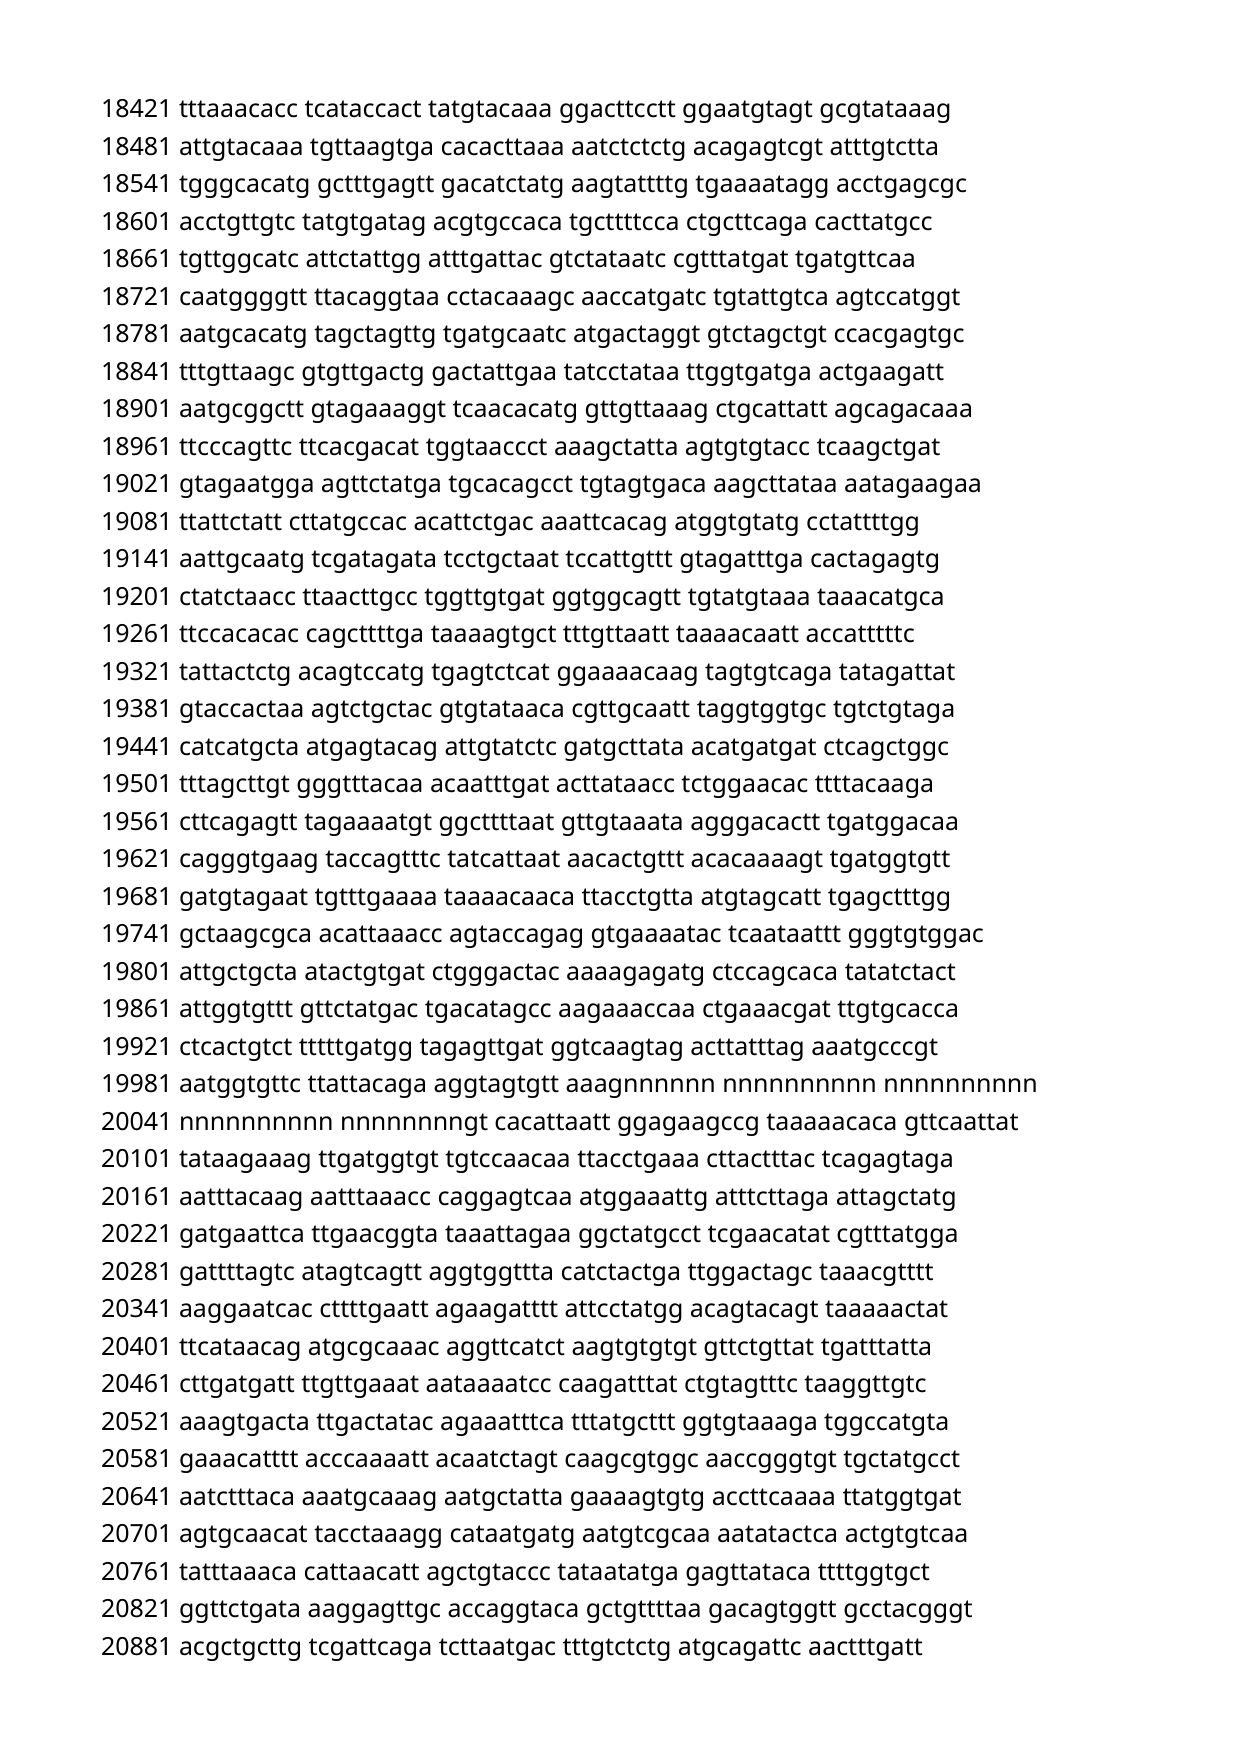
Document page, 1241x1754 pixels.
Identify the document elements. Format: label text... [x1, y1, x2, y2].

text 20221 gatgaattca ttgaacggta taaattagaa ggctatgcct tcgaacatat cgtttatgga [75, 1214, 1165, 1252]
text 20521 aaagtgacta ttgactatac agaaatttca tttatgcttt ggtgtaaaga tggccatgta [75, 1402, 1165, 1439]
text 19261 ttccacacac cagcttttga taaaagtgct tttgttaatt taaaacaatt accatttttc [75, 614, 1165, 652]
text 18421 tttaaacacc tcataccact tatgtacaaa ggacttcctt ggaatgtagt gcgtataaag [75, 89, 1165, 127]
text 20401 ttcataacag atgcgcaaac aggttcatct aagtgtgtgt gttctgttat tgatttatta [75, 1327, 1165, 1364]
text 20161 aatttacaag aatttaaacc caggagtcaa atggaaattg atttcttaga attagctatg [75, 1177, 1165, 1214]
text 19801 attgctgcta atactgtgat ctgggactac aaaagagatg ctccagcaca tatatctact [75, 952, 1165, 989]
text 19441 catcatgcta atgagtacag attgtatctc gatgcttata acatgatgat ctcagctggc [75, 727, 1165, 764]
text 18601 acctgttgtc tatgtgatag acgtgccaca tgcttttcca ctgcttcaga cacttatgcc [75, 202, 1165, 239]
text 19141 aattgcaatg tcgatagata tcctgctaat tccattgttt gtagatttga cactagagtg [75, 539, 1165, 577]
text 20821 ggttctgata aaggagttgc accaggtaca gctgttttaa gacagtggtt gcctacgggt [75, 1589, 1165, 1627]
text 19681 gatgtagaat tgtttgaaaa taaaacaaca ttacctgtta atgtagcatt tgagctttgg [75, 877, 1165, 914]
text 18661 tgttggcatc attctattgg atttgattac gtctataatc cgtttatgat tgatgttcaa [75, 239, 1165, 277]
text 18841 tttgttaagc gtgttgactg gactattgaa tatcctataa ttggtgatga actgaagatt [75, 352, 1165, 389]
text 20641 aatctttaca aaatgcaaag aatgctatta gaaaagtgtg accttcaaaa ttatggtgat [75, 1477, 1165, 1514]
text 20761 tatttaaaca cattaacatt agctgtaccc tataatatga gagttataca ttttggtgct [75, 1552, 1165, 1589]
text 19981 aatggtgttc ttattacaga aggtagtgtt aaagnnnnnn nnnnnnnnnn nnnnnnnnnn [75, 1064, 1165, 1102]
text 19861 attggtgttt gttctatgac tgacatagcc aagaaaccaa ctgaaacgat ttgtgcacca [75, 989, 1165, 1027]
text 20581 gaaacatttt acccaaaatt acaatctagt caagcgtggc aaccgggtgt tgctatgcct [75, 1439, 1165, 1477]
text 19741 gctaagcgca acattaaacc agtaccagag gtgaaaatac tcaataattt gggtgtggac [75, 914, 1165, 952]
text 18541 tgggcacatg gctttgagtt gacatctatg aagtattttg tgaaaatagg acctgagcgc [75, 164, 1165, 202]
text 18901 aatgcggctt gtagaaaggt tcaacacatg gttgttaaag ctgcattatt agcagacaaa [75, 389, 1165, 427]
text 20461 cttgatgatt ttgttgaaat aataaaatcc caagatttat ctgtagtttc taaggttgtc [75, 1364, 1165, 1402]
text 20041 nnnnnnnnnn nnnnnnnngt cacattaatt ggagaagccg taaaaacaca gttcaattat [75, 1102, 1165, 1139]
text 19501 tttagcttgt gggtttacaa acaatttgat acttataacc tctggaacac ttttacaaga [75, 764, 1165, 802]
text 19321 tattactctg acagtccatg tgagtctcat ggaaaacaag tagtgtcaga tatagattat [75, 652, 1165, 689]
text 19381 gtaccactaa agtctgctac gtgtataaca cgttgcaatt taggtggtgc tgtctgtaga [75, 689, 1165, 727]
text 20701 agtgcaacat tacctaaagg cataatgatg aatgtcgcaa aatatactca actgtgtcaa [75, 1514, 1165, 1552]
text 19081 ttattctatt cttatgccac acattctgac aaattcacag atggtgtatg cctattttgg [75, 502, 1165, 539]
text 20281 gattttagtc atagtcagtt aggtggttta catctactga ttggactagc taaacgtttt [75, 1252, 1165, 1289]
text 19021 gtagaatgga agttctatga tgcacagcct tgtagtgaca aagcttataa aatagaagaa [75, 464, 1165, 502]
text 19621 cagggtgaag taccagtttc tatcattaat aacactgttt acacaaaagt tgatggtgtt [75, 839, 1165, 877]
text 19921 ctcactgtct tttttgatgg tagagttgat ggtcaagtag acttatttag aaatgcccgt [75, 1027, 1165, 1064]
text 20101 tataagaaag ttgatggtgt tgtccaacaa ttacctgaaa cttactttac tcagagtaga [75, 1139, 1165, 1177]
text 20341 aaggaatcac cttttgaatt agaagatttt attcctatgg acagtacagt taaaaactat [75, 1289, 1165, 1327]
text 18721 caatggggtt ttacaggtaa cctacaaagc aaccatgatc tgtattgtca agtccatggt [75, 277, 1165, 314]
text 18781 aatgcacatg tagctagttg tgatgcaatc atgactaggt gtctagctgt ccacgagtgc [75, 314, 1165, 352]
text 19561 cttcagagtt tagaaaatgt ggcttttaat gttgtaaata agggacactt tgatggacaa [75, 802, 1165, 839]
text 20881 acgctgcttg tcgattcaga tcttaatgac tttgtctctg atgcagattc aactttgatt [75, 1627, 1165, 1664]
text 18481 attgtacaaa tgttaagtga cacacttaaa aatctctctg acagagtcgt atttgtctta [75, 127, 1165, 164]
text 19201 ctatctaacc ttaacttgcc tggttgtgat ggtggcagtt tgtatgtaaa taaacatgca [75, 577, 1165, 614]
text 18961 ttcccagttc ttcacgacat tggtaaccct aaagctatta agtgtgtacc tcaagctgat [75, 427, 1165, 464]
